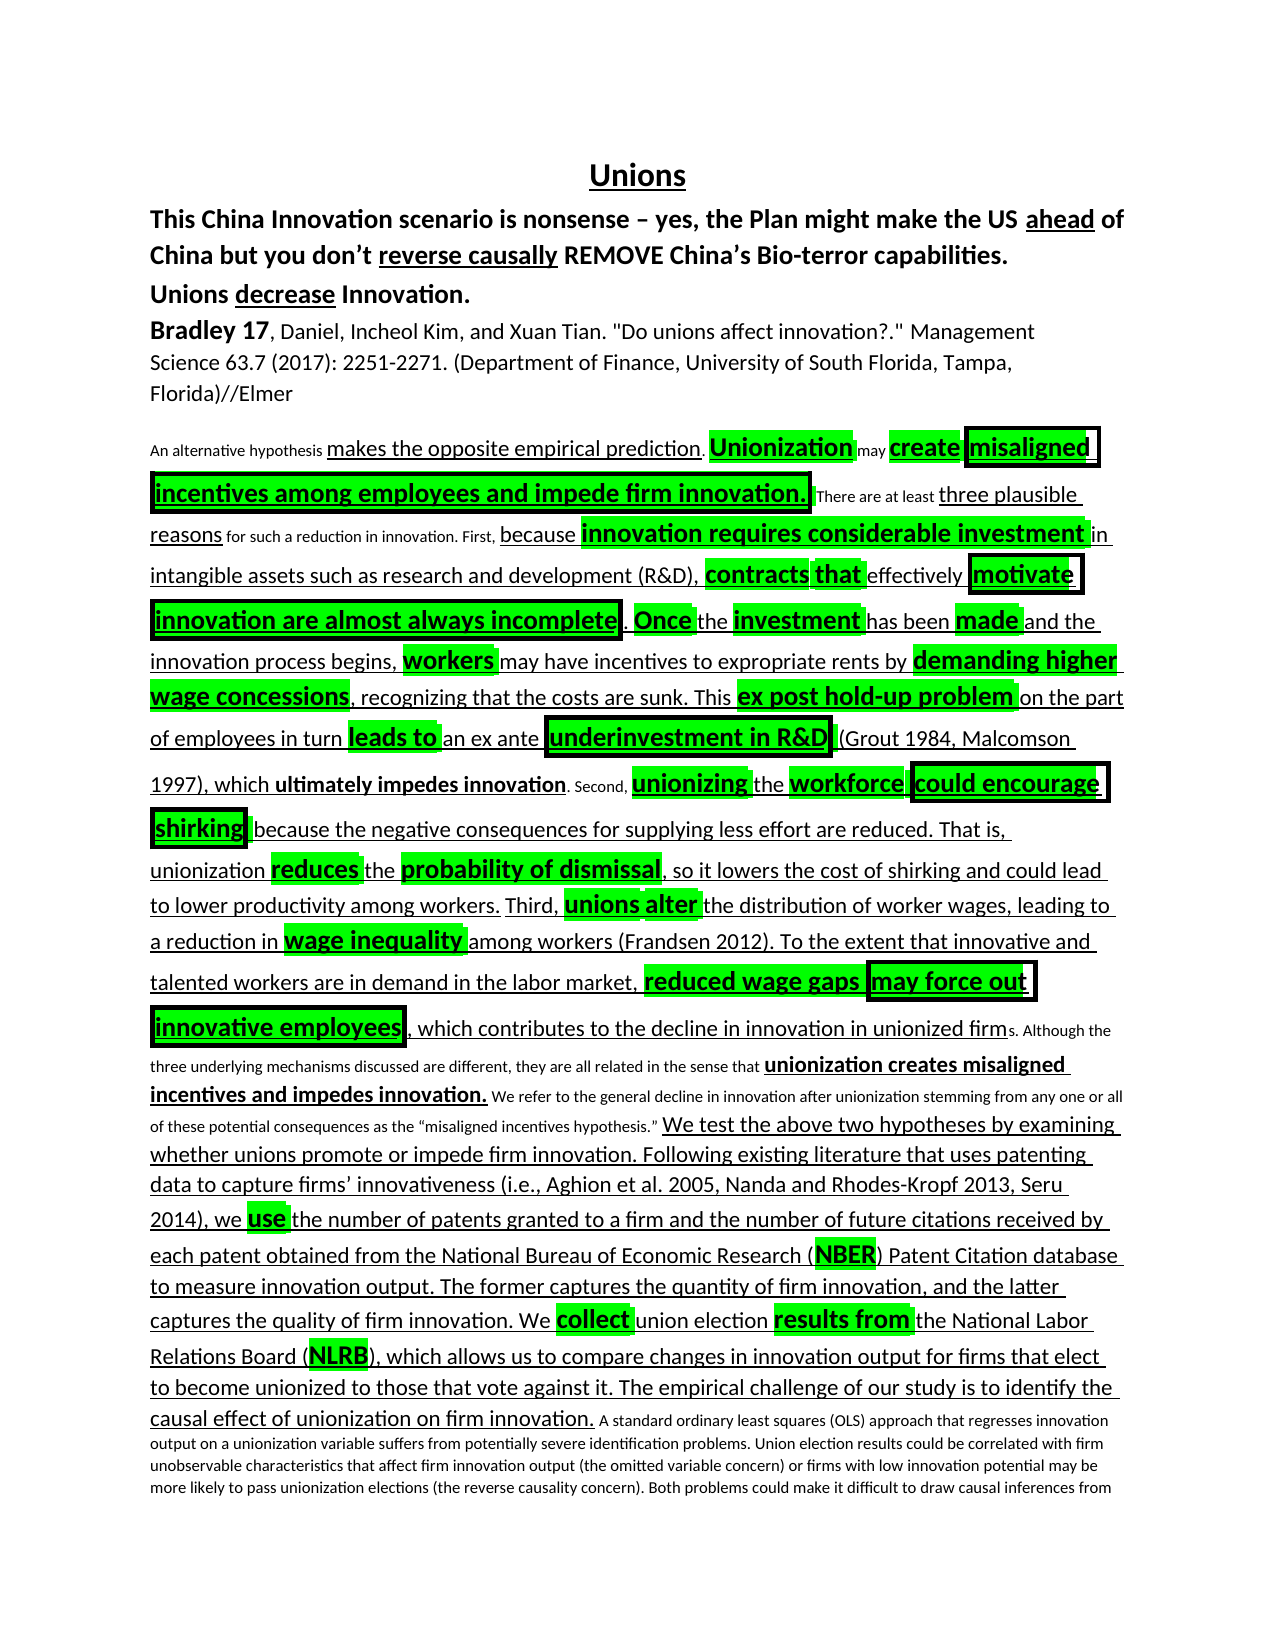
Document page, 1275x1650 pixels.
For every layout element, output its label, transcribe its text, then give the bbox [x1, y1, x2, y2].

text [150, 426, 1125, 1497]
text Bradley 17, Daniel, Incheol Kim, and Xuan Tian. "Do unions affect innovation?." Management Science 63.7 (2017): 2251-2271. (Department of Finance, University of South Florida, Tampa, Florida)//Elmer [150, 313, 1125, 407]
subtitle Unions decrease Innovation. [150, 278, 1125, 311]
subtitle Unions [150, 154, 1125, 195]
subtitle This China Innovation scenario is nonsense – yes, the Plan might make the US ahead of China but you don’t reverse causally REMOVE China’s Bio-terror capabilities. [150, 202, 1125, 271]
